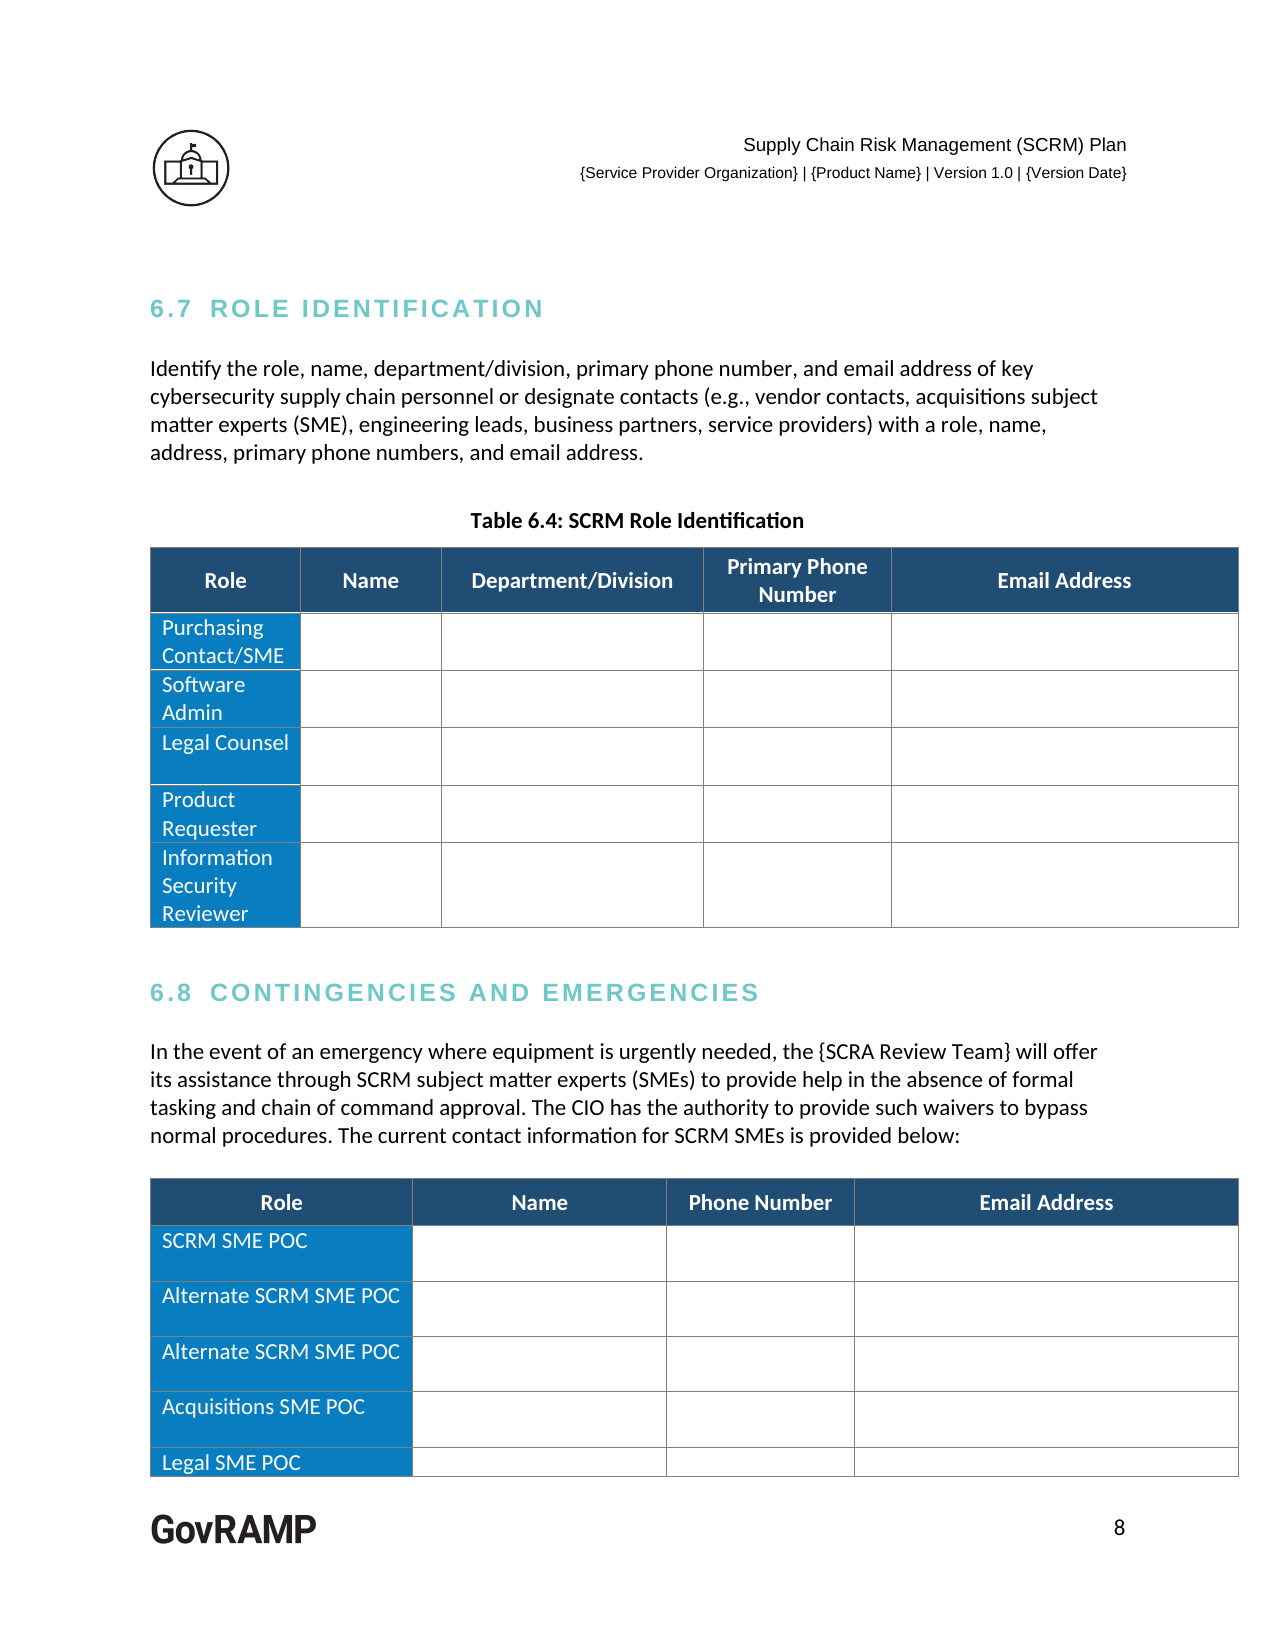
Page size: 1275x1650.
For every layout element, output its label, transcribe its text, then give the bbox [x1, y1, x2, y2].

table_cell Legal Counsel [151, 728, 300, 784]
table_cell [442, 843, 703, 927]
table_cell [704, 728, 891, 784]
text Table 6.4: SCRM Role Identification [150, 506, 1125, 534]
table_cell [892, 728, 1238, 784]
table_cell Purchasing Contact/SME [151, 614, 300, 669]
picture [148, 125, 234, 211]
table_header Role [151, 1179, 412, 1225]
table_cell [892, 843, 1238, 927]
table_cell [892, 786, 1238, 842]
table_cell [442, 786, 703, 842]
table_cell Alternate SCRM SME POC [151, 1282, 412, 1336]
table_header Role [151, 548, 300, 612]
table_header Name [301, 548, 441, 612]
subtitle Role Identification [150, 294, 1125, 323]
table_cell SCRM SME POC [151, 1226, 412, 1281]
table_cell [413, 1448, 666, 1476]
table_cell [667, 1448, 854, 1476]
table_header Email Address [892, 548, 1238, 612]
table_cell [301, 786, 441, 842]
table_cell [413, 1282, 666, 1336]
table_header Phone Number [667, 1179, 854, 1225]
table_header Name [413, 1179, 666, 1225]
table_cell [442, 614, 703, 669]
table_cell [301, 843, 441, 927]
table_cell [704, 614, 891, 669]
table_cell [667, 1226, 854, 1281]
table_cell Acquisitions SME POC [151, 1392, 412, 1447]
table_cell Legal SME POC [151, 1448, 412, 1476]
picture [150, 1512, 318, 1546]
table_cell [413, 1337, 666, 1391]
text Identify the role, name, department/division, primary phone number, and email address of key cybersecurity supply chain personnel or designate contacts (e.g., vendor contacts, acquisitions subject matter experts (SME), engineering leads, business partners, service providers) with a role, name, address, primary phone numbers, and email address. [150, 354, 1125, 466]
table_header Department/Division [442, 548, 703, 612]
text In the event of an emergency where equipment is urgently needed, the {SCRA Review Team} will offer its assistance through SCRM subject matter experts (SMEs) to provide help in the absence of formal tasking and chain of command approval. The CIO has the authority to provide such waivers to bypass normal procedures. The current contact information for SCRM SMEs is provided below: [150, 1037, 1125, 1149]
table_cell [442, 728, 703, 784]
table_header Email Address [855, 1179, 1238, 1225]
subtitle Contingencies and Emergencies [150, 978, 1125, 1007]
table_cell [301, 728, 441, 784]
table_cell [667, 1282, 854, 1336]
table_cell [704, 843, 891, 927]
table_cell [704, 671, 891, 727]
table_header Primary Phone Number [704, 548, 891, 612]
table_cell [704, 786, 891, 842]
table_cell [442, 671, 703, 727]
table_cell [855, 1448, 1238, 1476]
table_cell Information Security Reviewer [151, 843, 300, 927]
table_cell [892, 671, 1238, 727]
table_cell [892, 614, 1238, 669]
table_cell [667, 1337, 854, 1391]
table_cell [667, 1392, 854, 1447]
table_cell Software Admin [151, 671, 300, 727]
table_cell [301, 671, 441, 727]
table_cell [855, 1282, 1238, 1336]
table_cell Product Requester [151, 786, 300, 842]
table_cell [301, 614, 441, 669]
table_cell [855, 1226, 1238, 1281]
table_cell Alternate SCRM SME POC [151, 1337, 412, 1391]
table_cell [855, 1392, 1238, 1447]
table_cell [413, 1392, 666, 1447]
table_cell [413, 1226, 666, 1281]
table_cell [855, 1337, 1238, 1391]
